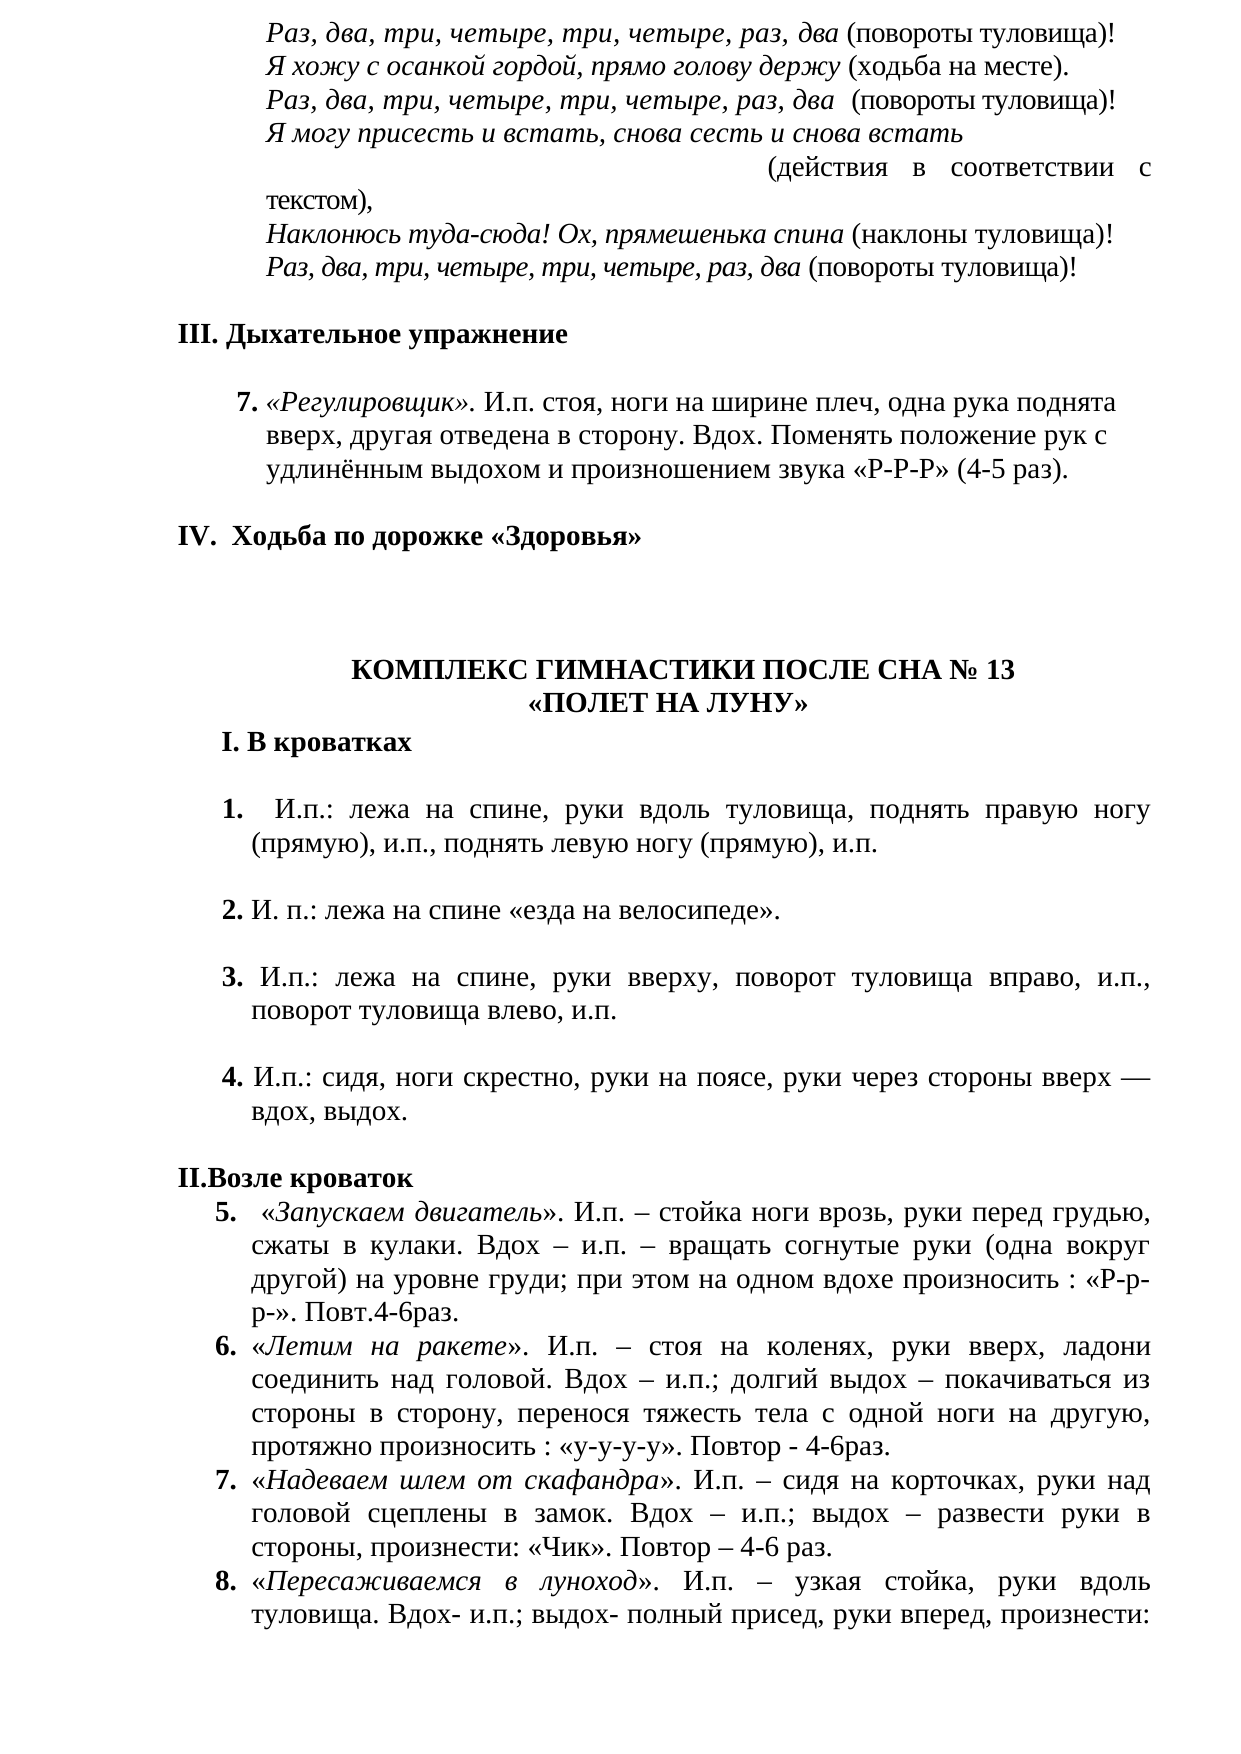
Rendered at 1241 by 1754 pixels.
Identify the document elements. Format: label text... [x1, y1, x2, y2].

text 7. «Регулировщик». И.п. стоя, ноги на ширине плеч, одна рука поднята вверх, другая отведена в сторону. Вдох. Поменять положение рук с удлинённым выдохом и произношением звука «Р-Р-Р» (4-5 раз). [236, 384, 1152, 484]
text 3. И.п.: лежа на спине, руки вверху, поворот туловища вправо, и.п., поворот туловища влево, и.п. [222, 959, 1152, 1026]
text Раз, два, три, четыре, три, четыре, раз, два (повороты туловища)! [266, 249, 1147, 283]
text (действия в соответствии с текстом), [266, 149, 1152, 216]
text 4. И.п.: сидя, ноги скрестно, руки на поясе, руки через стороны вверх — вдох, выдох. [222, 1059, 1152, 1127]
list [215, 1563, 1152, 1630]
text Я могу присесть и встать, снова сесть и снова встать [266, 115, 1152, 149]
text Раз, два, три, четыре, три, четыре, раз, два (повороты туловища)! [266, 82, 1146, 115]
text «Полет на Луну» [177, 686, 1152, 719]
text Раз, два, три, четыре, три, четыре, раз, два (повороты туловища)! [266, 15, 1146, 48]
subtitle I. В кроватках [177, 724, 1152, 758]
list «Запускаем двигатель». И.п. – стойка ноги врозь, руки перед грудью, сжаты в кулаки. Вдох – и.п. – вращать согнутые руки (одна вокруг другой) на уровне груди; при этом на одном вдохе произносить : «Р-р-р-». Повт.4-6раз. [215, 1194, 1152, 1328]
list «Надеваем шлем от скафандра». И.п. – сидя на корточках, руки над головой сцеплены в замок. Вдох – и.п.; выдох – развести руки в стороны, произнести: «Чик». Повтор – 4-6 раз. [215, 1462, 1152, 1563]
subtitle II.Возле кроваток [177, 1160, 1152, 1194]
text Наклонюсь туда-сюда! Ох, прямешенька спина (наклоны туловища)! [266, 216, 1146, 249]
text III. Дыхательное упражнение [177, 317, 1152, 350]
text Я хожу с осанкой гордой, прямо голову держу (ходьба на месте). [266, 48, 1147, 82]
text 1. И.п.: лежа на спине, руки вдоль туловища, поднять правую ногу (прямую), и.п., поднять левую ногу (прямую), и.п. [222, 791, 1152, 858]
subtitle КОМПЛЕКС ГИМНАСТИКИ ПОСЛЕ СНА № 13 [215, 652, 1152, 686]
list «Летим на ракете». И.п. – стоя на коленях, руки вверх, ладони соединить над головой. Вдох – и.п.; долгий выдох – покачиваться из стороны в сторону, перенося тяжесть тела с одной ноги на другую, протяжно произносить : «у-у-у-у». Повтор - 4-6раз. [215, 1328, 1152, 1462]
text 2. И. п.: лежа на спине «езда на велосипеде». [222, 892, 1152, 925]
text IV. Ходьба по дорожке «Здоровья» [177, 518, 1152, 551]
